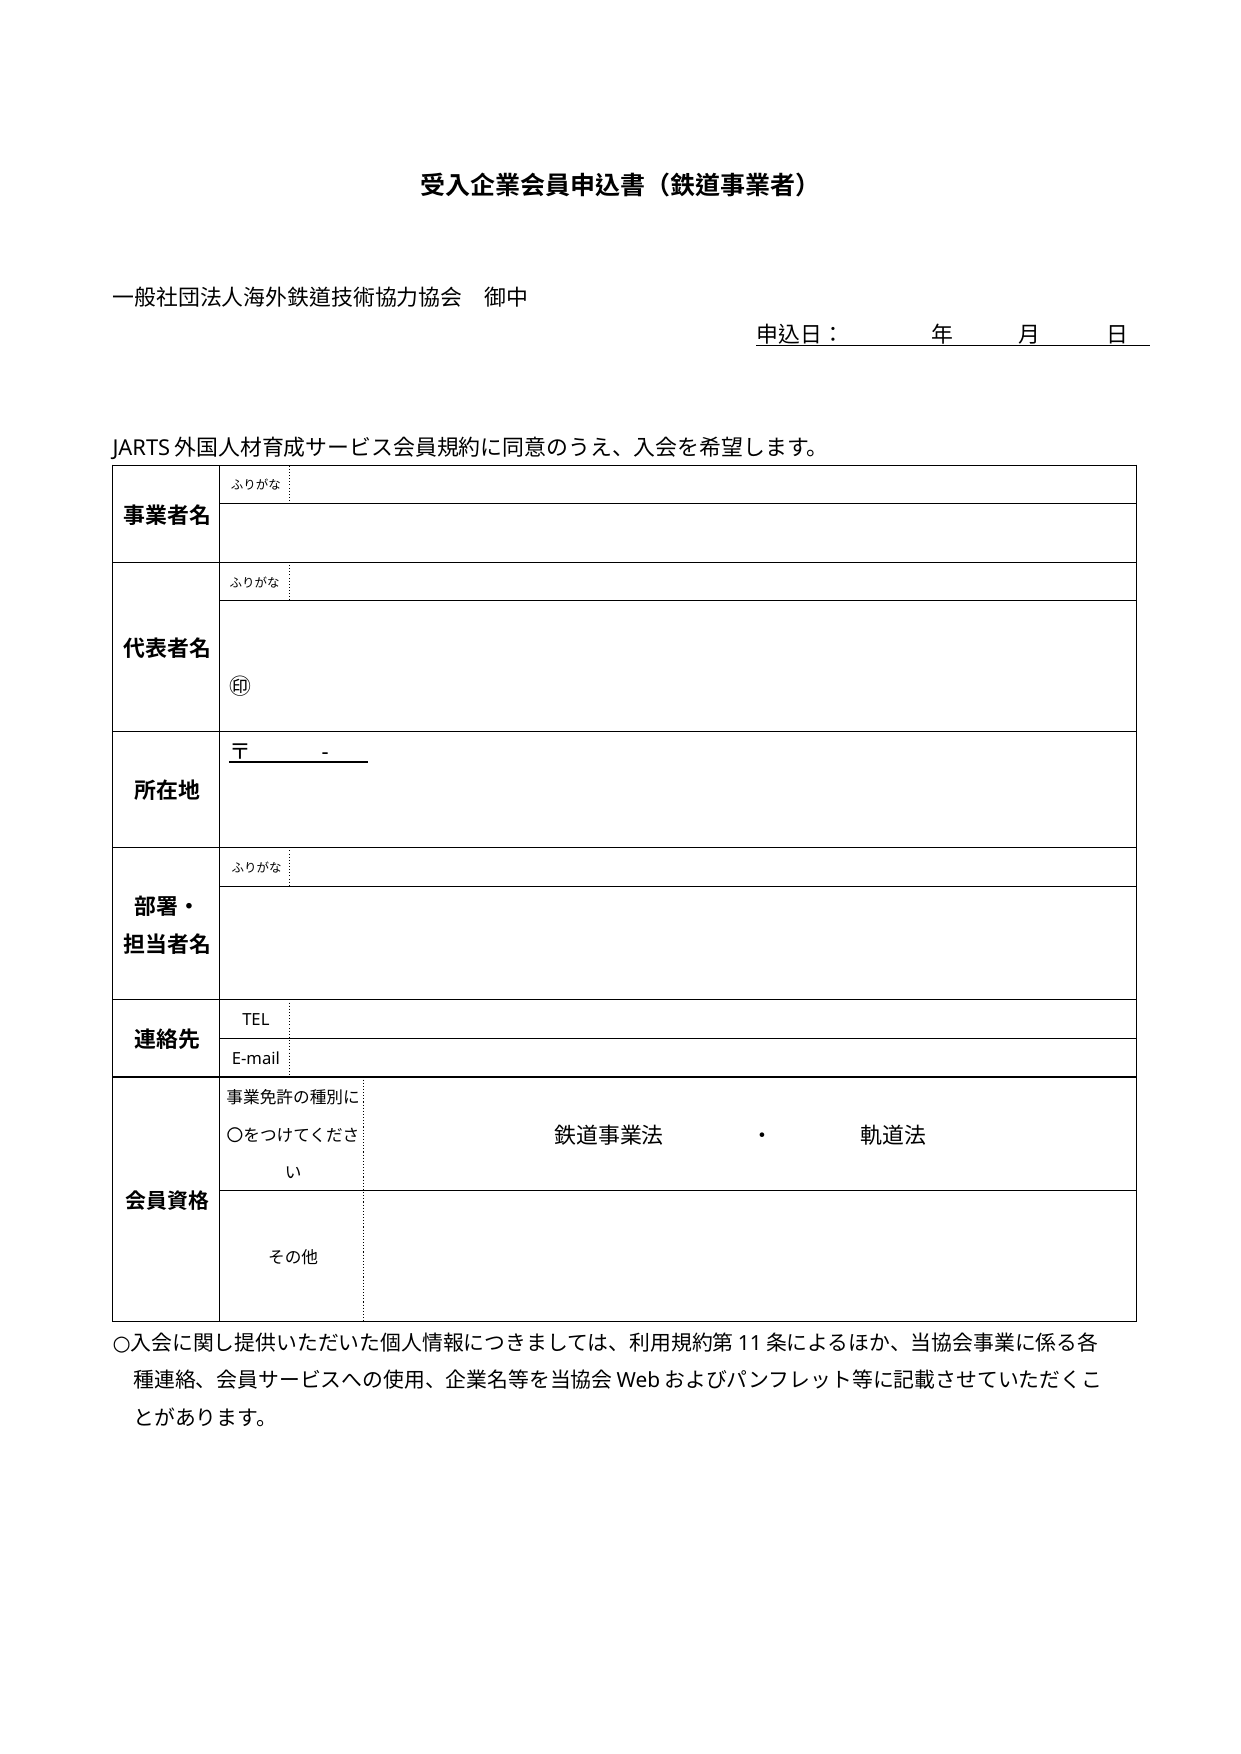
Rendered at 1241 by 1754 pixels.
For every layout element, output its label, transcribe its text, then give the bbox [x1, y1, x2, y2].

table_cell [363, 1191, 1136, 1321]
text JARTS外国人材育成サービス会員規約に同意のうえ、入会を希望します。 [112, 427, 1128, 464]
text 受入企業会員申込書（鉄道事業者） [112, 164, 1128, 202]
table_cell [289, 1000, 1136, 1038]
table_cell 代表者名 [113, 563, 219, 731]
table_cell [289, 1039, 1136, 1076]
table_cell ふりがな [220, 563, 289, 600]
table_cell 所在地 [113, 732, 219, 847]
table_cell 鉄道事業法 ・ 軌道法 [363, 1078, 1136, 1190]
table_cell ふりがな [220, 848, 289, 886]
table_header [289, 466, 1136, 503]
table_cell 事業免許の種別に〇をつけてください [220, 1078, 363, 1190]
table_header ふりがな [220, 466, 289, 503]
table_cell その他 [220, 1191, 363, 1321]
table_cell E-mail [220, 1039, 289, 1076]
table_cell [220, 504, 1136, 562]
table_header 事業者名 [113, 466, 219, 562]
table_cell ㊞ [220, 601, 1136, 731]
table_cell 連絡先 [113, 1000, 219, 1076]
table_cell 部署・ 担当者名 [113, 848, 219, 999]
table_cell [289, 563, 1136, 600]
table_cell 会員資格 [113, 1078, 219, 1321]
table_cell 〒 - [220, 732, 1136, 847]
table_cell [289, 848, 1136, 886]
text ○入会に関し提供いただいた個人情報につきましては、利用規約第11条によるほか、当協会事業に係る各種連絡、会員サービスへの使用、企業名等を当協会Webおよびパンフレット等に記載させていただくことがあります。 [112, 1322, 1106, 1435]
table_cell TEL [220, 1000, 289, 1038]
text 一般社団法人海外鉄道技術協力協会 御中 [112, 277, 1128, 314]
table_cell [220, 887, 1136, 999]
text 申込日： 年 月 日 [112, 314, 1128, 352]
